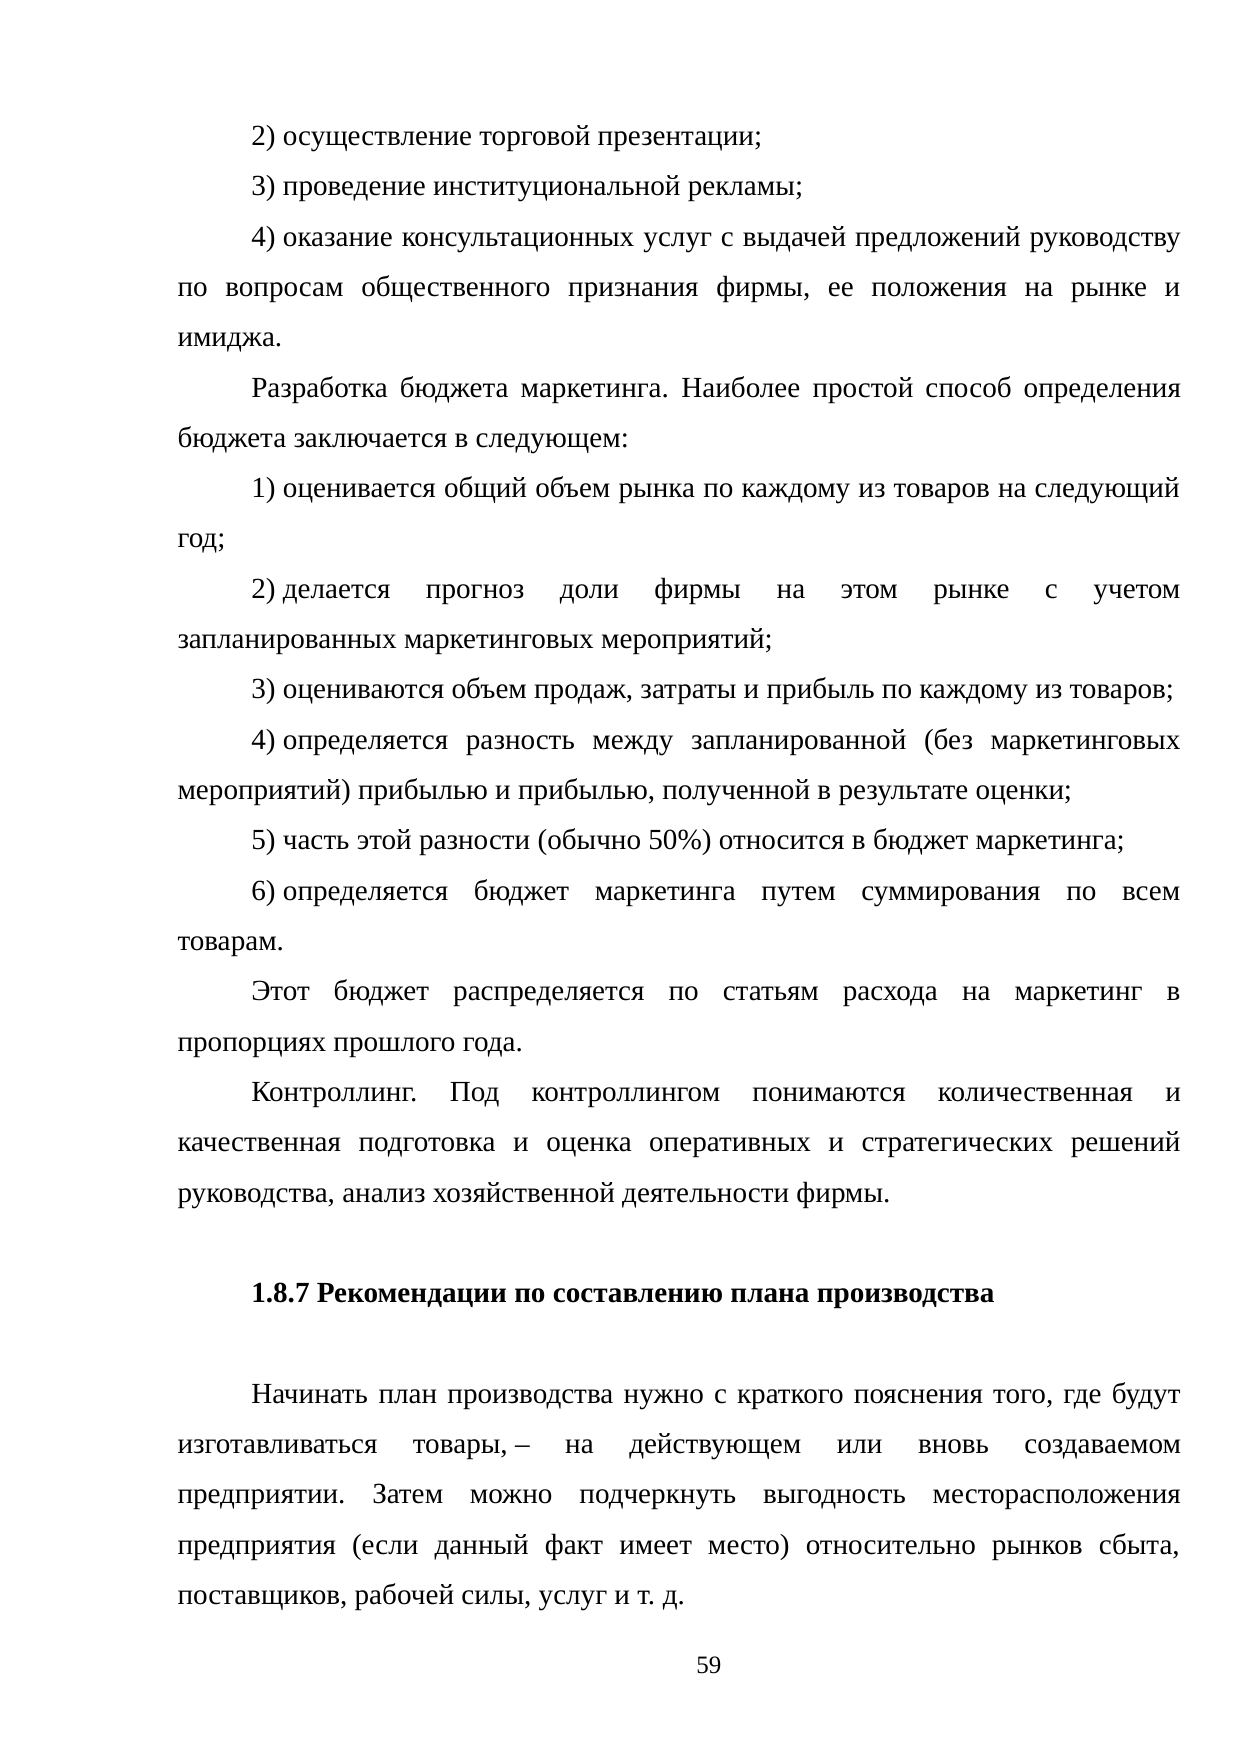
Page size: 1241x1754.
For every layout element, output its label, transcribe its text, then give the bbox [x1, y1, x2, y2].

text Контроллинг. Под контроллингом понимаются количественная и качественная подготовка и оценка оперативных и стратегических решений руководства, анализ хозяйственной деятельности фирмы. [177, 1074, 1181, 1208]
text Этот бюджет распределяется по статьям расхода на маркетинг в пропорциях прошлого года. [177, 973, 1181, 1057]
text Разработка бюджета маркетинга. Наиболее простой способ определения бюджета заключается в следующем: [177, 370, 1181, 453]
text 2) делается прогноз доли фирмы на этом рынке с учетом запланированных маркетинговых мероприятий; [177, 571, 1181, 655]
text Начинать план производства нужно с краткого пояснения того, где будут изготавливаться товары, – на действующем или вновь создаваемом предприятии. Затем можно подчеркнуть выгодность месторасположения предприятия (если данный факт имеет место) относительно рынков сбыта, поставщиков, рабочей силы, услуг и т. д. [177, 1376, 1181, 1611]
text 4) оказание консультационных услуг с выдачей предложений руководству по вопросам общественного признания фирмы, ее положения на рынке и имиджа. [177, 219, 1181, 353]
text 3) проведение институциональной рекламы; [177, 168, 1181, 202]
text 3) оцениваются объем продаж, затраты и прибыль по каждому из товаров; [177, 672, 1181, 705]
text 1) оценивается общий объем рынка по каждому из товаров на следующий год; [177, 470, 1181, 554]
text 5) часть этой разности (обычно 50%) относится в бюджет маркетинга; [177, 822, 1181, 856]
text 2) осуществление торговой презентации; [177, 118, 1181, 152]
text 6) определяется бюджет маркетинга путем суммирования по всем товарам. [177, 873, 1181, 957]
subtitle 1.8.7 Рекомендации по составлению плана производства [177, 1275, 1181, 1309]
text 4) определяется разность между запланированной (без маркетинговых мероприятий) прибылью и прибылью, полученной в результате оценки; [177, 722, 1181, 806]
